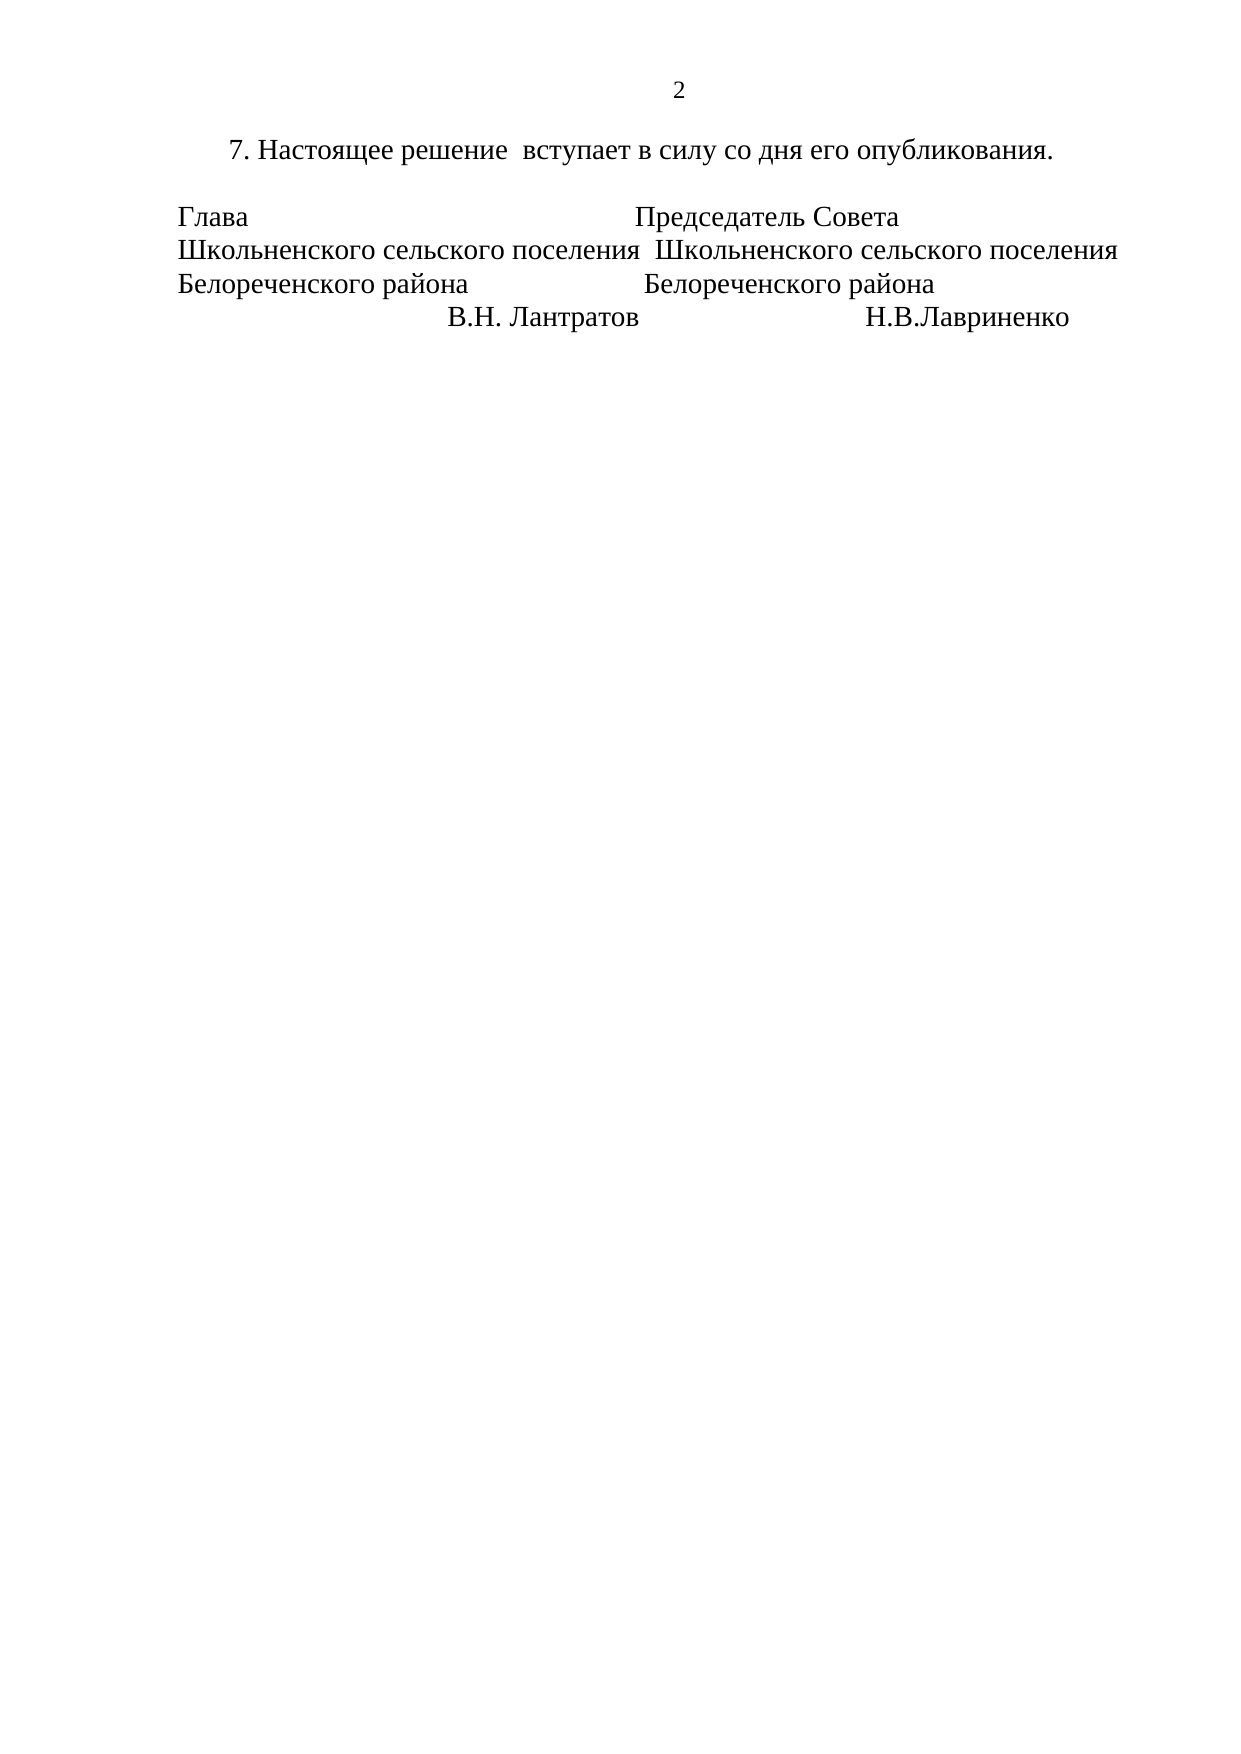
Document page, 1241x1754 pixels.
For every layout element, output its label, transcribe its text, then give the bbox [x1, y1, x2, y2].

text В.Н. Лантратов Н.В.Лавриненко [177, 299, 1181, 333]
text Белореченского района Белореченского района [177, 266, 1181, 299]
text Школьненского сельского поселения Школьненского сельского поселения [177, 232, 1181, 266]
text Глава Председатель Совета [177, 199, 1181, 232]
text 7. Настоящее решение вступает в силу со дня его опубликования. [177, 132, 1181, 165]
